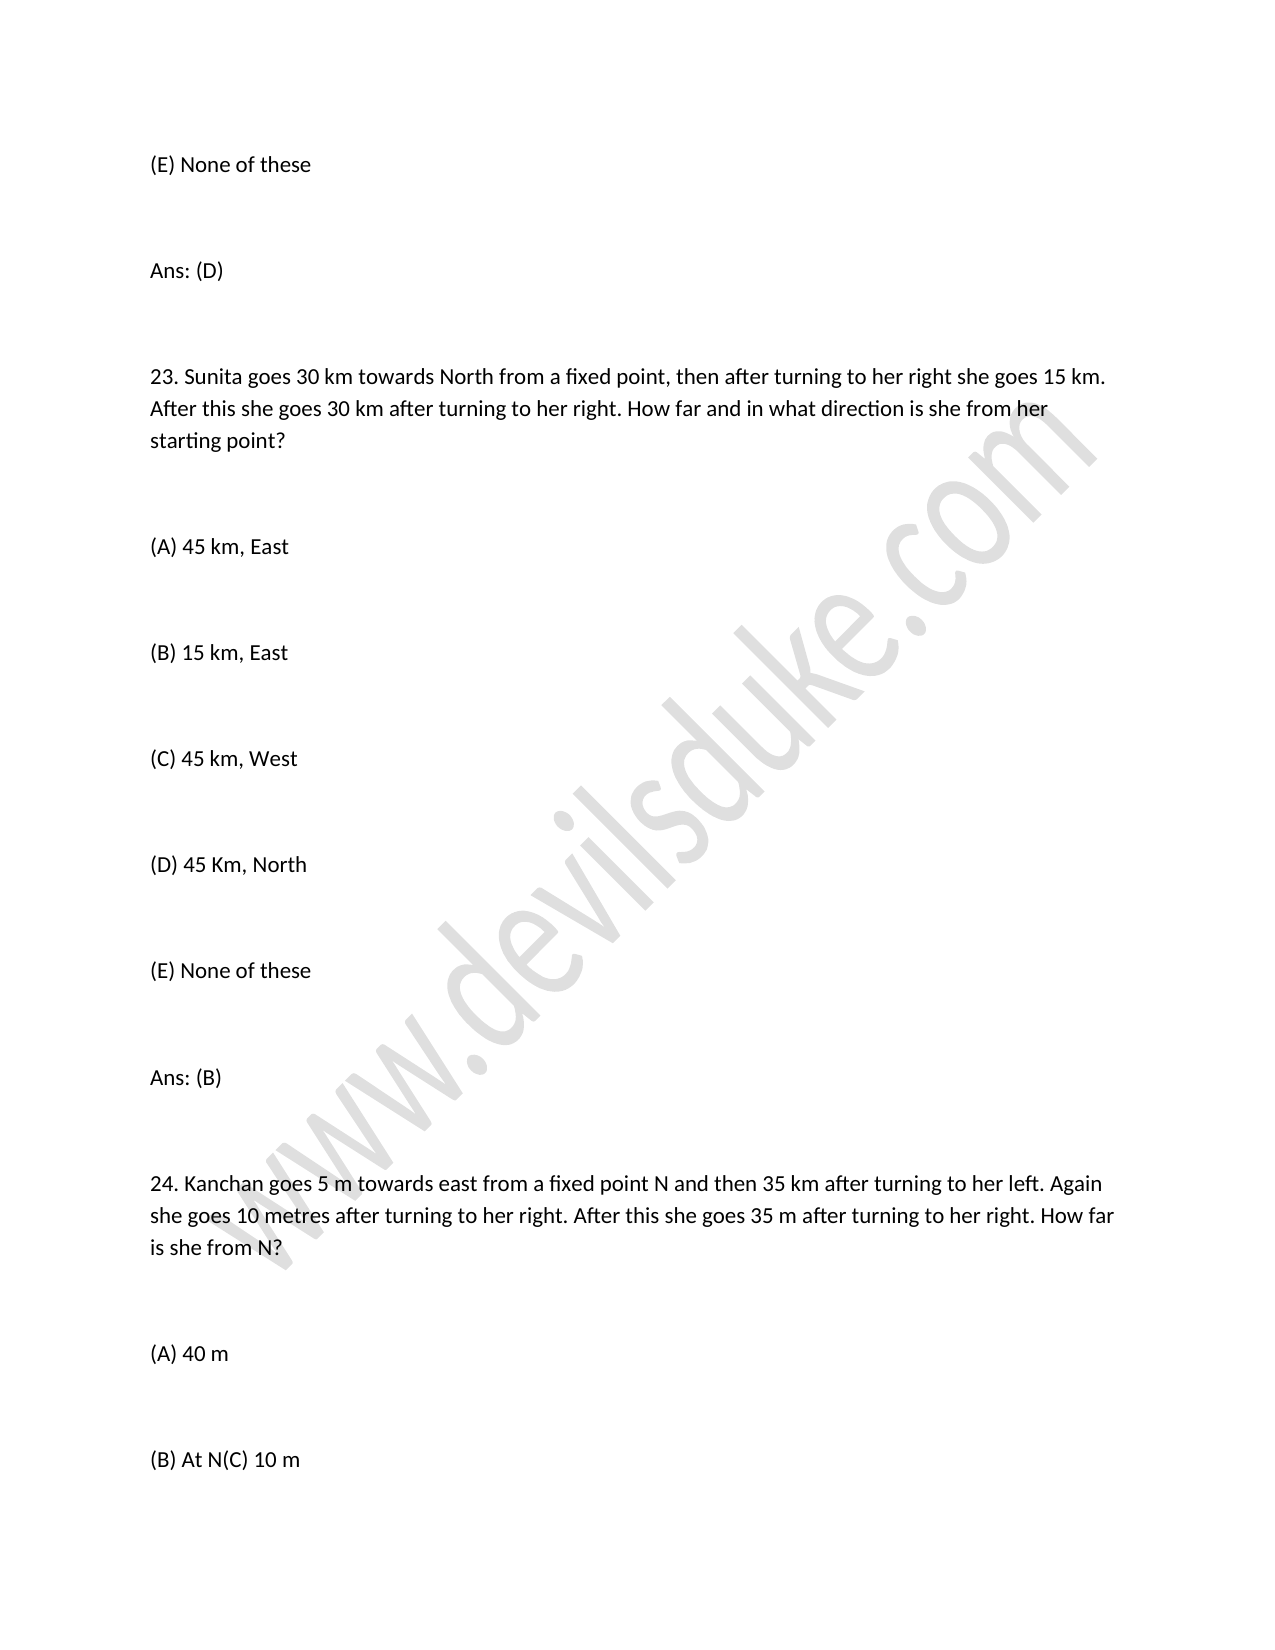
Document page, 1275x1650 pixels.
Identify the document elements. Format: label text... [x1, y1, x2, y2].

text (C) 45 km, West [150, 744, 1125, 773]
text (D) 45 Km, North [150, 851, 1125, 879]
text (A) 45 km, East [150, 532, 1125, 561]
text (E) None of these [150, 150, 1125, 178]
text (B) 15 km, East [150, 638, 1125, 667]
text (B) At N(C) 10 m [150, 1445, 1125, 1473]
text Ans: (D) [150, 256, 1125, 284]
text 24. Kanchan goes 5 m towards east from a fixed point N and then 35 km after turning to her left. Again she goes 10 metres after turning to her right. After this she goes 35 m after turning to her right. How far is she from N? [150, 1169, 1125, 1261]
text (E) None of these [150, 957, 1125, 985]
text (A) 40 m [150, 1339, 1125, 1367]
text Ans: (B) [150, 1063, 1125, 1091]
text 23. Sunita goes 30 km towards North from a fixed point, then after turning to her right she goes 15 km. After this she goes 30 km after turning to her right. How far and in what direction is she from her starting point? [150, 362, 1125, 454]
